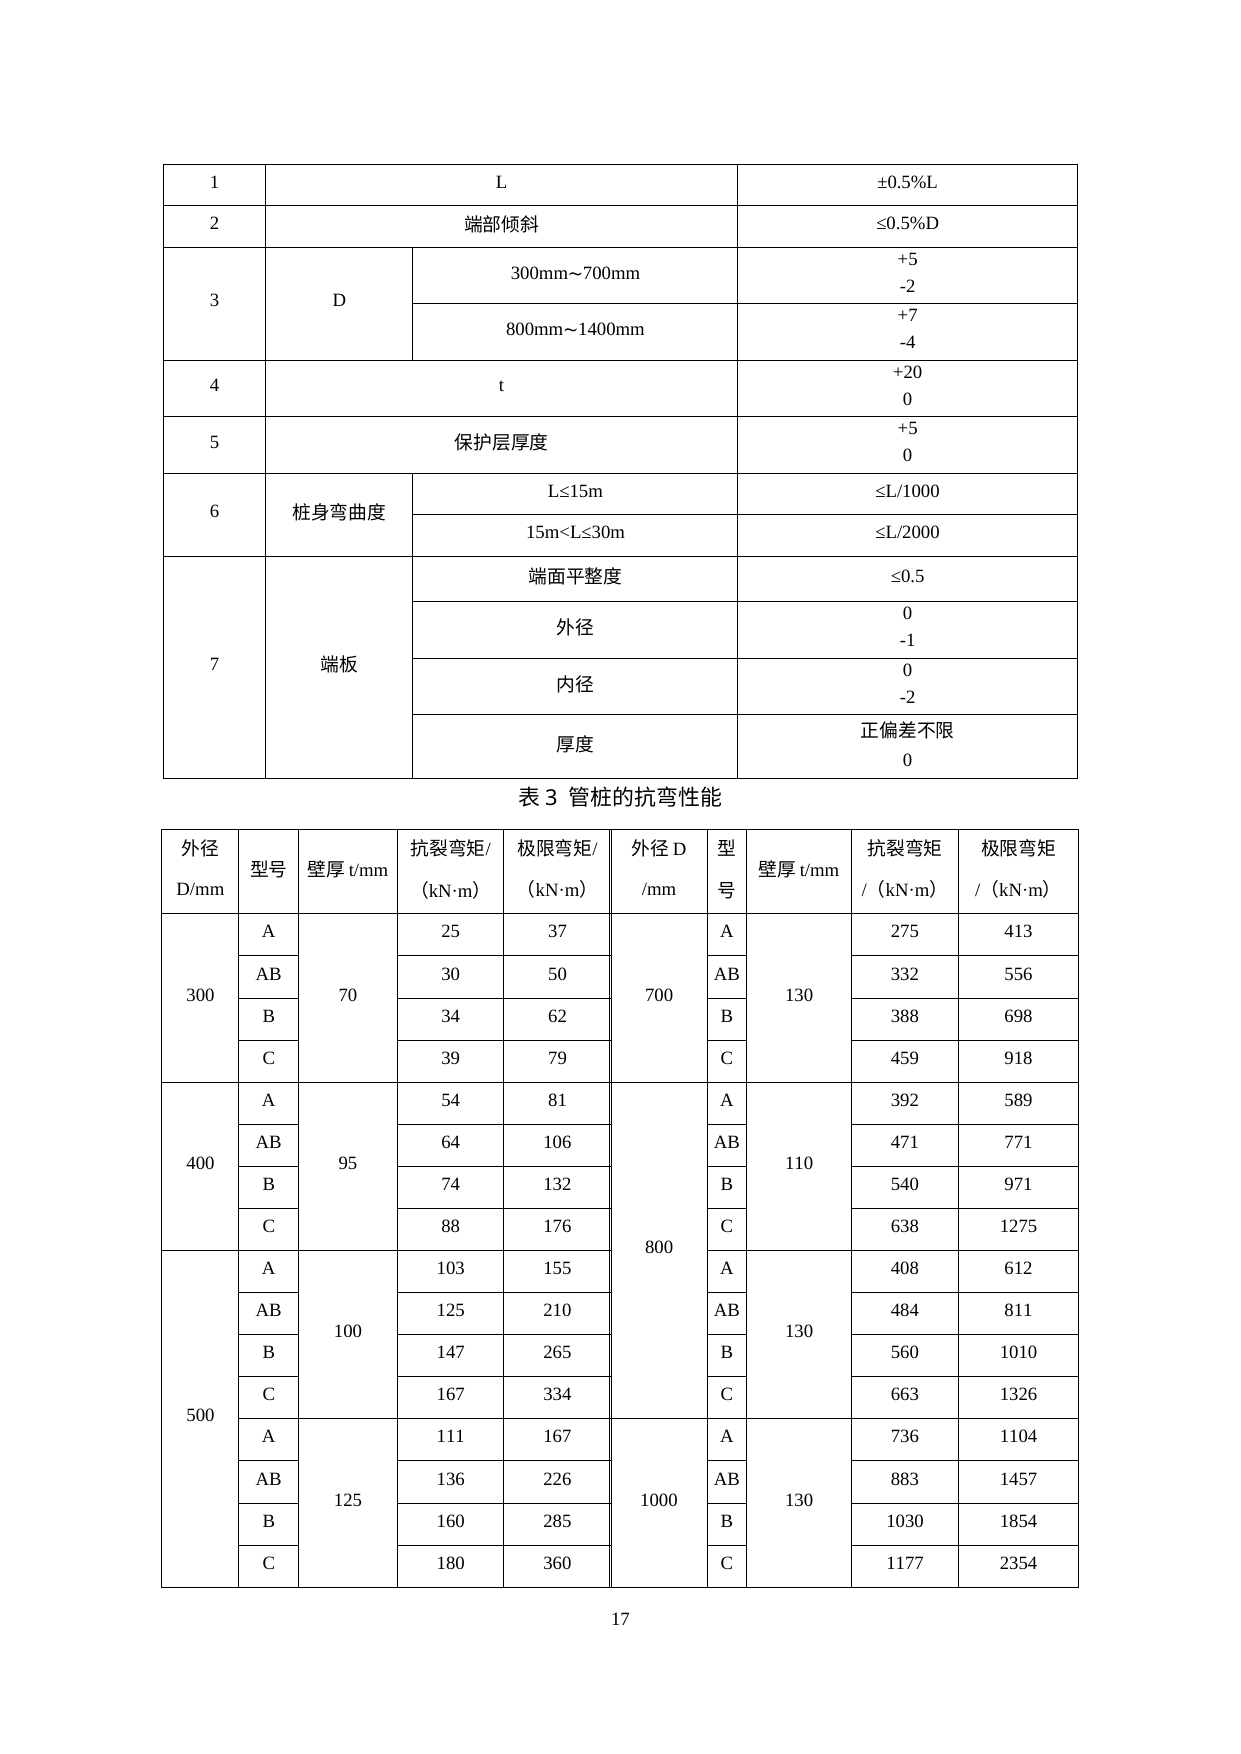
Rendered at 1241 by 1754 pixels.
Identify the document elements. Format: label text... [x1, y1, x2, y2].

table_cell 471 [852, 1125, 958, 1166]
table_cell A [239, 1251, 298, 1292]
table_cell A [708, 1251, 746, 1292]
table_cell 408 [852, 1251, 958, 1292]
table_cell 25 [398, 914, 503, 955]
table_cell 413 [959, 914, 1078, 955]
table_cell 内径 [413, 659, 737, 714]
table_cell 136 [398, 1461, 503, 1502]
table_cell 50 [504, 956, 609, 997]
table_cell 130 [747, 1251, 851, 1418]
table_cell 459 [852, 1041, 958, 1082]
table_cell 638 [852, 1209, 958, 1250]
table_cell A [708, 914, 746, 955]
table_cell 70 [299, 914, 397, 1082]
table_cell AB [708, 1125, 746, 1166]
table_cell 125 [398, 1293, 503, 1334]
table_cell B [239, 999, 298, 1039]
table_cell 111 [398, 1419, 503, 1460]
table_cell 110 [747, 1083, 851, 1250]
table_cell 1104 [959, 1419, 1078, 1460]
table_cell 0 -2 [738, 659, 1077, 714]
table_cell ≤L/2000 [738, 515, 1077, 556]
table_cell 130 [747, 914, 851, 1082]
table_cell 771 [959, 1125, 1078, 1166]
table_cell ≤L/1000 [738, 474, 1077, 514]
table_cell C [708, 1041, 746, 1082]
table_cell 589 [959, 1083, 1078, 1124]
table_cell L [266, 165, 737, 205]
table_cell +5 0 [738, 417, 1077, 473]
table_cell 1010 [959, 1335, 1078, 1376]
table_cell B [708, 1335, 746, 1376]
table_cell 167 [504, 1419, 609, 1460]
table_cell 34 [398, 999, 503, 1039]
table_cell 39 [398, 1041, 503, 1082]
table_cell 1326 [959, 1377, 1078, 1418]
table_cell +20 0 [738, 361, 1077, 416]
table_cell 1457 [959, 1461, 1078, 1502]
table_cell B [239, 1335, 298, 1376]
table_cell 1275 [959, 1209, 1078, 1250]
table_cell 3 [164, 248, 265, 360]
table_cell 210 [504, 1293, 609, 1334]
table_cell 5 [164, 417, 265, 473]
table_cell 88 [398, 1209, 503, 1250]
table_cell C [239, 1546, 298, 1587]
table_cell +5 -2 [738, 248, 1077, 303]
table_cell B [708, 1504, 746, 1544]
table_cell 保护层厚度 [266, 417, 737, 473]
table_cell AB [708, 1461, 746, 1502]
table_cell AB [708, 1293, 746, 1334]
table_cell AB [239, 1125, 298, 1166]
table_cell 64 [398, 1125, 503, 1166]
table_cell 2 [164, 206, 265, 247]
table_cell 7 [164, 557, 265, 778]
table_cell 360 [504, 1546, 609, 1587]
table_cell A [708, 1419, 746, 1460]
table_cell C [239, 1377, 298, 1418]
table_cell 130 [747, 1419, 851, 1587]
table_cell 106 [504, 1125, 609, 1166]
table_cell A [239, 1419, 298, 1460]
table_cell 端部倾斜 [266, 206, 737, 247]
table_cell 167 [398, 1377, 503, 1418]
table_cell 971 [959, 1167, 1078, 1208]
table_cell 160 [398, 1504, 503, 1544]
table_header 型号 [239, 830, 298, 913]
table_cell 桩身弯曲度 [266, 474, 412, 556]
table_cell 54 [398, 1083, 503, 1124]
table_cell 800mm∼1400mm [413, 304, 737, 360]
table_cell C [708, 1546, 746, 1587]
table_cell D [266, 248, 412, 360]
table_cell A [708, 1083, 746, 1124]
table_cell C [708, 1377, 746, 1418]
table_header 极限弯矩/ （kN·m） [504, 830, 609, 913]
table_cell 226 [504, 1461, 609, 1502]
table_cell 79 [504, 1041, 609, 1082]
table_cell 698 [959, 999, 1078, 1039]
table_cell 0 -1 [738, 602, 1077, 658]
table_header 外径D /mm [612, 830, 707, 913]
table_cell 500 [162, 1251, 238, 1587]
table_cell 400 [162, 1083, 238, 1250]
table_cell 612 [959, 1251, 1078, 1292]
table_header 抗裂弯矩 /（kN·m） [852, 830, 958, 913]
table_cell 883 [852, 1461, 958, 1502]
table_cell 300 [162, 914, 238, 1082]
table_cell 2354 [959, 1546, 1078, 1587]
table_cell 484 [852, 1293, 958, 1334]
table_cell 180 [398, 1546, 503, 1587]
table_cell 155 [504, 1251, 609, 1292]
table_cell 334 [504, 1377, 609, 1418]
table_cell 663 [852, 1377, 958, 1418]
table_cell 37 [504, 914, 609, 955]
table_cell 560 [852, 1335, 958, 1376]
table_cell 300mm∼700mm [413, 248, 737, 303]
table_cell 332 [852, 956, 958, 997]
table_header 极限弯矩 /（kN·m） [959, 830, 1078, 913]
table_cell 540 [852, 1167, 958, 1208]
table_cell AB [239, 1293, 298, 1334]
table_cell 285 [504, 1504, 609, 1544]
table_header 抗裂弯矩/（kN·m） [398, 830, 503, 913]
table_cell 外径 [413, 602, 737, 658]
table_cell 1854 [959, 1504, 1078, 1544]
table_cell 918 [959, 1041, 1078, 1082]
table_cell 1030 [852, 1504, 958, 1544]
table_header 壁厚t/mm [299, 830, 397, 913]
table_cell 736 [852, 1419, 958, 1460]
table_cell AB [708, 956, 746, 997]
table_cell 556 [959, 956, 1078, 997]
table_cell C [239, 1209, 298, 1250]
table_cell 392 [852, 1083, 958, 1124]
table_cell 正偏差不限 0 [738, 715, 1077, 778]
table_cell 4 [164, 361, 265, 416]
table_cell 15m<L≤30m [413, 515, 737, 556]
table_cell 800 [612, 1083, 707, 1418]
table_cell 100 [299, 1251, 397, 1418]
table_cell 1177 [852, 1546, 958, 1587]
table_cell 62 [504, 999, 609, 1039]
table_cell A [239, 1083, 298, 1124]
table_cell 103 [398, 1251, 503, 1292]
table_cell 275 [852, 914, 958, 955]
table_cell 132 [504, 1167, 609, 1208]
table_cell 6 [164, 474, 265, 556]
table_header 型号 [708, 830, 746, 913]
table_cell 95 [299, 1083, 397, 1250]
table_cell B [708, 999, 746, 1039]
table_cell ≤0.5%D [738, 206, 1077, 247]
table_cell 700 [612, 914, 707, 1082]
table_cell 端板 [266, 557, 412, 778]
table_cell 81 [504, 1083, 609, 1124]
table_cell L≤15m [413, 474, 737, 514]
table_cell 388 [852, 999, 958, 1039]
table_cell 厚度 [413, 715, 737, 778]
table_cell C [708, 1209, 746, 1250]
table_cell B [239, 1504, 298, 1544]
table_cell 74 [398, 1167, 503, 1208]
table_cell ≤0.5 [738, 557, 1077, 601]
table_cell 1000 [612, 1419, 707, 1587]
table_header 壁厚t/mm [747, 830, 851, 913]
table_cell 1 [164, 165, 265, 205]
table_cell 265 [504, 1335, 609, 1376]
table_cell 147 [398, 1335, 503, 1376]
table_cell ±0.5%L [738, 165, 1077, 205]
table_cell B [708, 1167, 746, 1208]
table_cell 30 [398, 956, 503, 997]
text 表3 管桩的抗弯性能 [148, 779, 1092, 813]
table_cell +7 -4 [738, 304, 1077, 360]
table_cell AB [239, 1461, 298, 1502]
table_cell 125 [299, 1419, 397, 1587]
table_cell A [239, 914, 298, 955]
table_cell t [266, 361, 737, 416]
table_cell AB [239, 956, 298, 997]
table_header 外径 D/mm [162, 830, 238, 913]
table_cell 811 [959, 1293, 1078, 1334]
table_cell B [239, 1167, 298, 1208]
table_cell 176 [504, 1209, 609, 1250]
table_cell 端面平整度 [413, 557, 737, 601]
table_cell C [239, 1041, 298, 1082]
